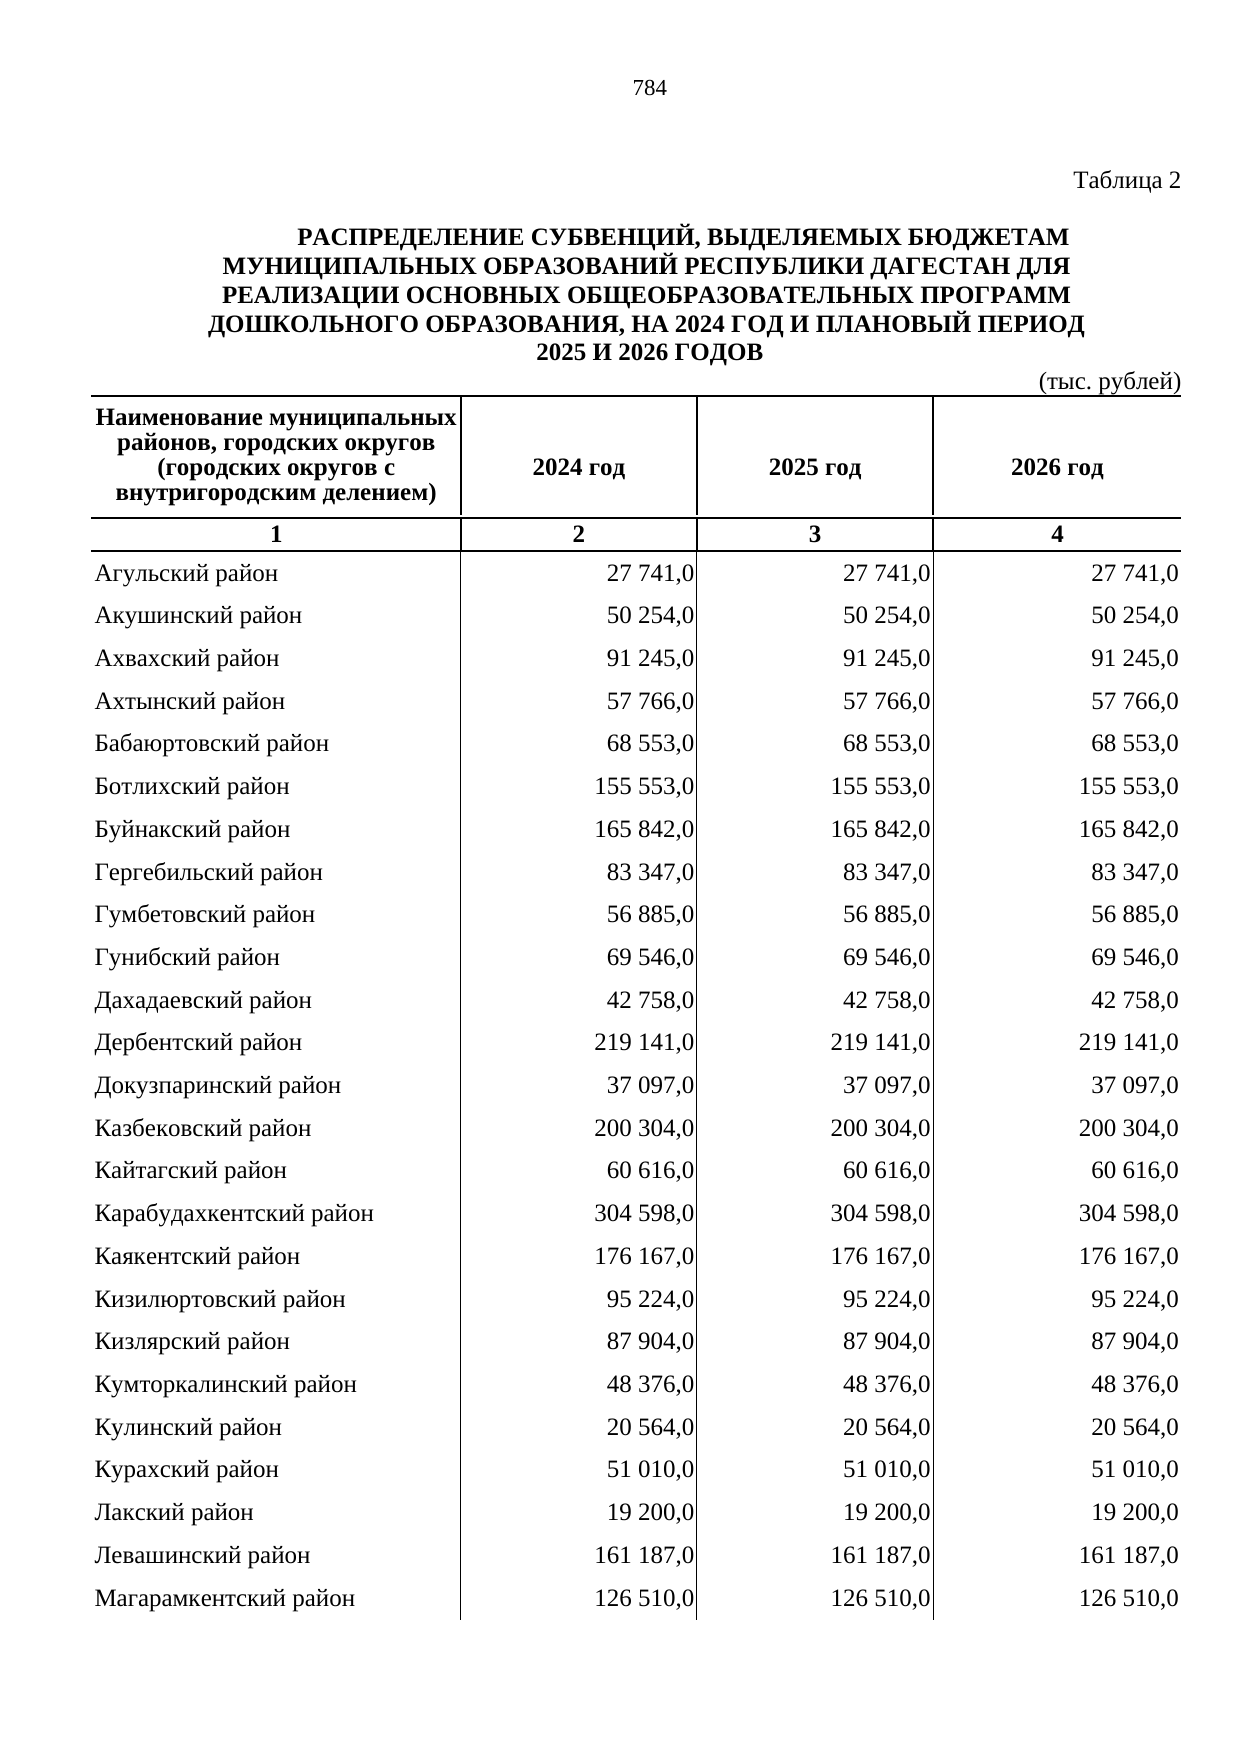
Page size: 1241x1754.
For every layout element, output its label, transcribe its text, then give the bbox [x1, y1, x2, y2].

table_cell 56 885,0 [461, 894, 696, 936]
table_cell 51 010,0 [934, 1449, 1181, 1492]
table_cell 161 187,0 [697, 1534, 933, 1577]
table_cell Кайтагский район [91, 1150, 460, 1193]
table_cell Ахвахский район [91, 638, 460, 680]
table_cell 57 766,0 [461, 680, 696, 723]
table_cell 176 167,0 [934, 1235, 1181, 1278]
table_cell Карабудахкентский район [91, 1193, 460, 1235]
table_cell Агульский район [91, 552, 460, 595]
table_cell 19 200,0 [461, 1492, 696, 1534]
table_cell Кизлярский район [91, 1321, 460, 1363]
table_cell Казбековский район [91, 1107, 460, 1150]
table_cell Левашинский район [91, 1534, 460, 1577]
table_cell Магарамкентский район [91, 1577, 460, 1620]
table_header 4 [934, 519, 1181, 550]
table_cell 69 546,0 [934, 936, 1181, 979]
table_cell 83 347,0 [697, 851, 933, 894]
table_cell Кизилюртовский район [91, 1278, 460, 1321]
table_cell 56 885,0 [697, 894, 933, 936]
table_cell 91 245,0 [697, 638, 933, 680]
table_cell 48 376,0 [697, 1364, 933, 1406]
table_cell 68 553,0 [697, 723, 933, 766]
table_header 1 [91, 519, 460, 550]
table_cell 176 167,0 [697, 1235, 933, 1278]
table_cell 48 376,0 [461, 1364, 696, 1406]
table_cell 304 598,0 [934, 1193, 1181, 1235]
table_cell 200 304,0 [934, 1107, 1181, 1150]
table_cell Ахтынский район [91, 680, 460, 723]
text (тыс. рублей) [118, 366, 1181, 395]
table_cell Бабаюртовский район [91, 723, 460, 766]
table_cell 50 254,0 [697, 595, 933, 637]
table_cell 200 304,0 [697, 1107, 933, 1150]
table_cell Дербентский район [91, 1022, 460, 1064]
table_header 2025 год [698, 397, 932, 515]
table_cell 95 224,0 [697, 1278, 933, 1321]
table_cell 165 842,0 [697, 808, 933, 851]
table_cell 37 097,0 [461, 1065, 696, 1107]
table_cell 57 766,0 [934, 680, 1181, 723]
table_cell 20 564,0 [461, 1406, 696, 1449]
table_cell 27 741,0 [697, 552, 933, 595]
table_cell 48 376,0 [934, 1364, 1181, 1406]
table_cell 161 187,0 [461, 1534, 696, 1577]
table_cell 155 553,0 [934, 766, 1181, 808]
table_cell 165 842,0 [461, 808, 696, 851]
table_cell 87 904,0 [697, 1321, 933, 1363]
table_cell 19 200,0 [934, 1492, 1181, 1534]
table_header 2026 год [934, 397, 1181, 515]
table_cell 95 224,0 [461, 1278, 696, 1321]
table_cell 176 167,0 [461, 1235, 696, 1278]
table_cell 87 904,0 [934, 1321, 1181, 1363]
table_cell 83 347,0 [934, 851, 1181, 894]
table_cell 83 347,0 [461, 851, 696, 894]
table_cell Ботлихский район [91, 766, 460, 808]
table_header 2 [462, 519, 696, 550]
table_cell 219 141,0 [461, 1022, 696, 1064]
table_cell 42 758,0 [934, 979, 1181, 1022]
table_header Наименование муниципальных районов, городских округов (городских округов с внутригородским делением) [91, 397, 460, 515]
table_cell 304 598,0 [697, 1193, 933, 1235]
table_cell Докузпаринский район [91, 1065, 460, 1107]
table_cell 95 224,0 [934, 1278, 1181, 1321]
table_cell 42 758,0 [461, 979, 696, 1022]
table_cell 304 598,0 [461, 1193, 696, 1235]
table_cell 219 141,0 [934, 1022, 1181, 1064]
table_cell 200 304,0 [461, 1107, 696, 1150]
table_cell 51 010,0 [461, 1449, 696, 1492]
table_cell 57 766,0 [697, 680, 933, 723]
table_cell 126 510,0 [934, 1577, 1181, 1620]
table_cell Гунибский район [91, 936, 460, 979]
table_cell 20 564,0 [934, 1406, 1181, 1449]
table_cell Курахский район [91, 1449, 460, 1492]
table_cell Гумбетовский район [91, 894, 460, 936]
table_cell 68 553,0 [461, 723, 696, 766]
table_cell Кулинский район [91, 1406, 460, 1449]
table_header 2024 год [462, 397, 696, 515]
table_cell 37 097,0 [934, 1065, 1181, 1107]
table_cell Дахадаевский район [91, 979, 460, 1022]
table_cell Гергебильский район [91, 851, 460, 894]
table_cell Лакский район [91, 1492, 460, 1534]
table_cell 37 097,0 [697, 1065, 933, 1107]
table_cell 20 564,0 [697, 1406, 933, 1449]
table_cell 60 616,0 [697, 1150, 933, 1193]
table_cell 155 553,0 [697, 766, 933, 808]
table_cell 50 254,0 [461, 595, 696, 637]
table_cell Кумторкалинский район [91, 1364, 460, 1406]
table_cell 19 200,0 [697, 1492, 933, 1534]
table_cell Каякентский район [91, 1235, 460, 1278]
table_header 3 [698, 519, 932, 550]
table_cell 60 616,0 [934, 1150, 1181, 1193]
table_cell 50 254,0 [934, 595, 1181, 637]
table_cell 68 553,0 [934, 723, 1181, 766]
table_cell 27 741,0 [461, 552, 696, 595]
table_cell Буйнакский район [91, 808, 460, 851]
table_cell 91 245,0 [461, 638, 696, 680]
table_cell 155 553,0 [461, 766, 696, 808]
table_cell 60 616,0 [461, 1150, 696, 1193]
table_cell 87 904,0 [461, 1321, 696, 1363]
table_cell Акушинский район [91, 595, 460, 637]
table_cell 69 546,0 [461, 936, 696, 979]
table_cell 27 741,0 [934, 552, 1181, 595]
text Таблица 2 [118, 165, 1181, 194]
table_cell 42 758,0 [697, 979, 933, 1022]
table_cell 219 141,0 [697, 1022, 933, 1064]
table_cell 161 187,0 [934, 1534, 1181, 1577]
table_cell 56 885,0 [934, 894, 1181, 936]
table_cell 51 010,0 [697, 1449, 933, 1492]
table_cell 126 510,0 [697, 1577, 933, 1620]
text РАСПРЕДЕЛЕНИЕ СУБВЕНЦИЙ, ВЫДЕЛЯЕМЫХ БЮДЖЕТАМ МУНИЦИПАЛЬНЫХ ОБРАЗОВАНИЙ РЕСПУБЛИКИ ДАГЕСТАН ДЛЯ РЕАЛИЗАЦИИ ОСНОВНЫХ ОБЩЕОБРАЗОВАТЕЛЬНЫХ ПРОГРАММ ДОШКОЛЬНОГО ОБРАЗОВАНИЯ, НА 2024 ГОД И ПЛАНОВЫЙ ПЕРИОД 2025 И 2026 ГОДОВ [118, 222, 1181, 366]
table_cell 69 546,0 [697, 936, 933, 979]
table_cell 91 245,0 [934, 638, 1181, 680]
table_cell 126 510,0 [461, 1577, 696, 1620]
table_cell 165 842,0 [934, 808, 1181, 851]
